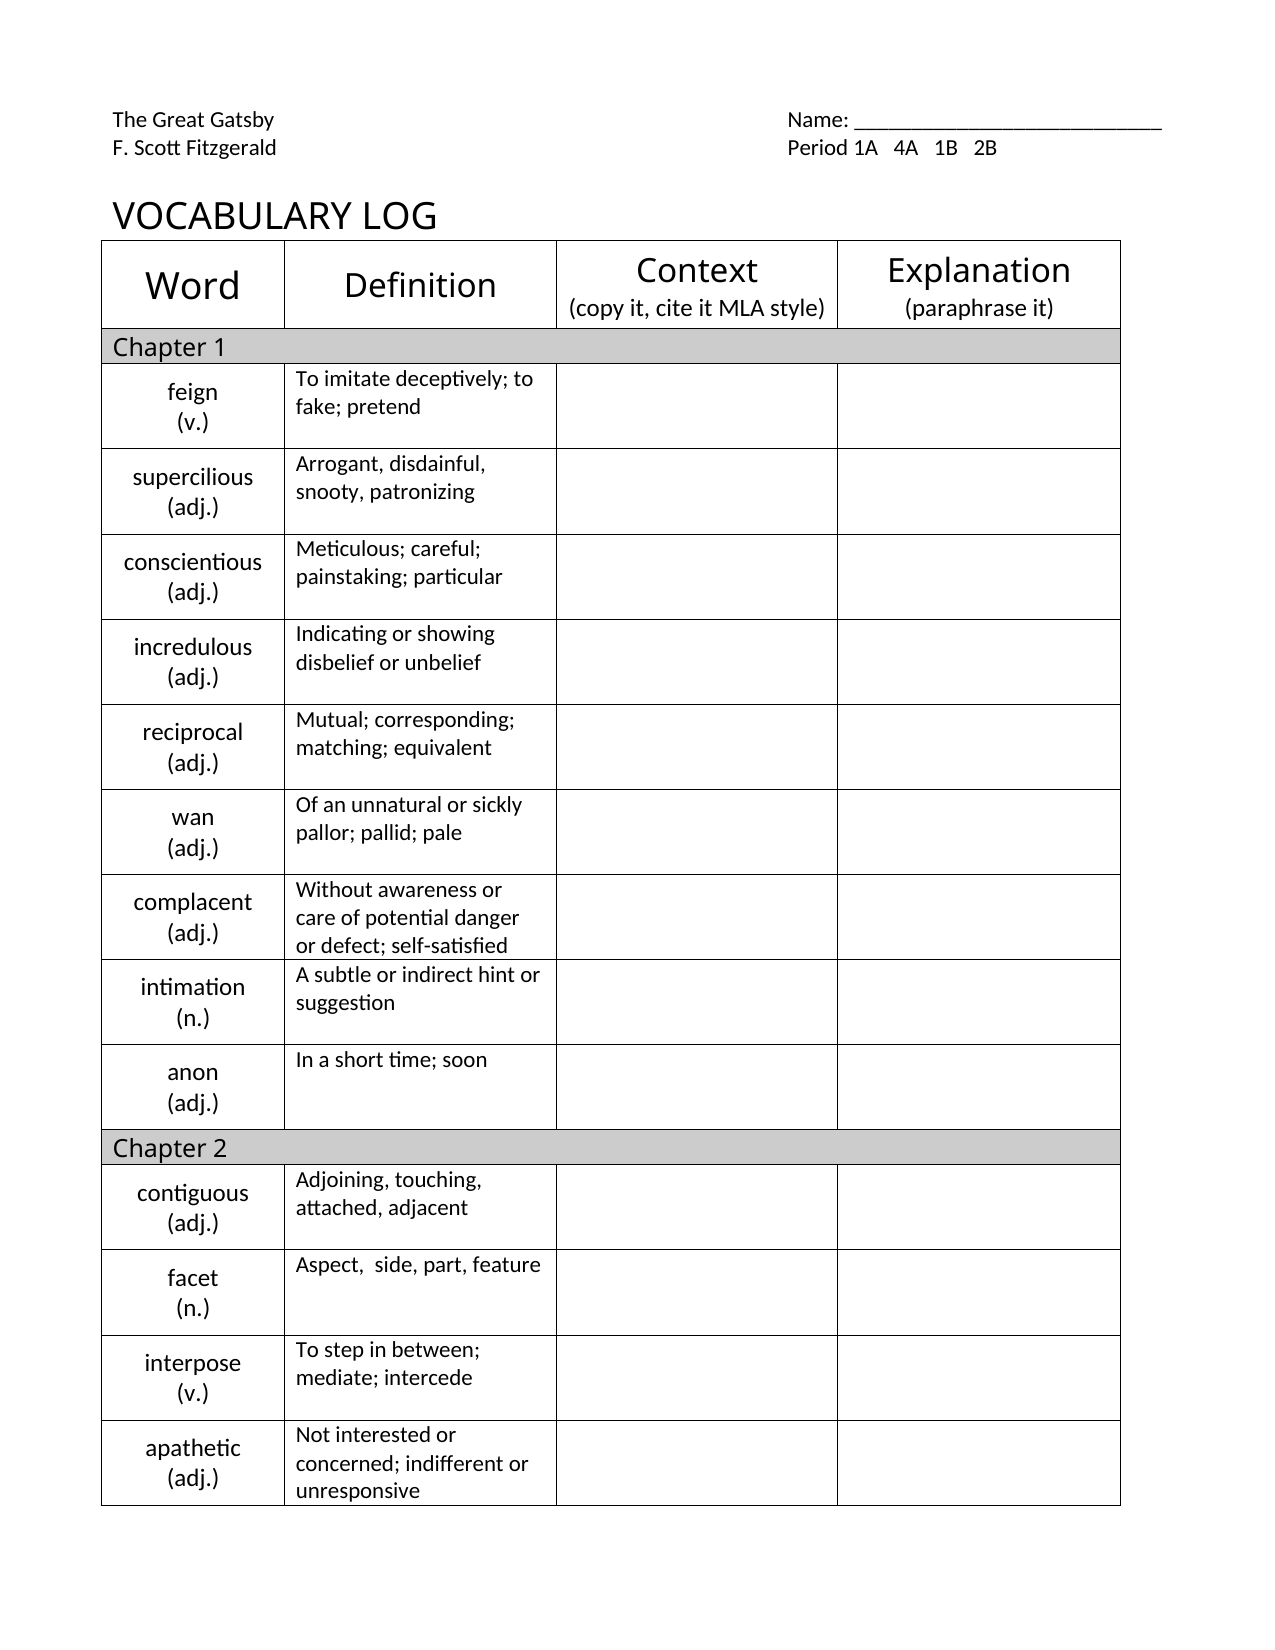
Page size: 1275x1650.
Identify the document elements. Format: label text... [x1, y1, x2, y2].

table_cell [838, 364, 1120, 448]
table_cell [557, 535, 837, 618]
table_cell incredulous (adj.) [102, 620, 284, 704]
table_cell A subtle or indirect hint or suggestion [285, 960, 556, 1044]
table_cell Not interested or concerned; indifferent or unresponsive [285, 1421, 556, 1505]
table_cell [838, 960, 1120, 1044]
table_cell Mutual; corresponding; matching; equivalent [285, 705, 556, 789]
table_header Context (copy it, cite it MLA style) [557, 241, 837, 328]
table_header Definition [285, 241, 556, 328]
table_header Explanation (paraphrase it) [838, 241, 1120, 328]
table_cell [838, 1250, 1120, 1334]
table_cell supercilious (adj.) [102, 449, 284, 533]
table_cell wan (adj.) [102, 790, 284, 874]
table_cell interpose (v.) [102, 1336, 284, 1419]
table_cell conscientious (adj.) [102, 535, 284, 618]
table_cell [838, 535, 1120, 618]
table_cell Of an unnatural or sickly pallor; pallid; pale [285, 790, 556, 874]
table_cell Arrogant, disdainful, snooty, patronizing [285, 449, 556, 533]
table_cell [838, 1421, 1120, 1505]
table_cell intimation (n.) [102, 960, 284, 1044]
text The Great Gatsby Name: ___________________________ [112, 105, 1162, 133]
table_cell Chapter 1 [102, 329, 1120, 363]
table_cell [557, 1165, 837, 1249]
table_cell Indicating or showing disbelief or unbelief [285, 620, 556, 704]
table_cell [557, 1250, 837, 1334]
table_cell [557, 875, 837, 959]
table_cell [838, 1165, 1120, 1249]
table_cell complacent (adj.) [102, 875, 284, 959]
table_cell [838, 1336, 1120, 1419]
table_cell [557, 364, 837, 448]
table_cell reciprocal (adj.) [102, 705, 284, 789]
table_cell [557, 1336, 837, 1419]
table_cell [557, 790, 837, 874]
table_cell [557, 620, 837, 704]
table_cell feign (v.) [102, 364, 284, 448]
table_cell contiguous (adj.) [102, 1165, 284, 1249]
table_cell [838, 449, 1120, 533]
table_cell facet (n.) [102, 1250, 284, 1334]
table_cell Aspect, side, part, feature [285, 1250, 556, 1334]
table_cell Without awareness or care of potential danger or defect; self-satisfied [285, 875, 556, 959]
table_cell apathetic (adj.) [102, 1421, 284, 1505]
table_cell Adjoining, touching, attached, adjacent [285, 1165, 556, 1249]
text F. Scott Fitzgerald Period 1A 4A 1B 2B [112, 133, 1162, 161]
table_cell [838, 620, 1120, 704]
table_cell [557, 1421, 837, 1505]
table_cell Chapter 2 [102, 1130, 1120, 1164]
table_cell Meticulous; careful; painstaking; particular [285, 535, 556, 618]
text VOCABULARY LOG [112, 189, 1162, 240]
table_cell [838, 790, 1120, 874]
table_cell [557, 1045, 837, 1129]
table_header Word [102, 241, 284, 328]
table_cell [557, 705, 837, 789]
table_cell To step in between; mediate; intercede [285, 1336, 556, 1419]
table_cell [838, 705, 1120, 789]
table_cell anon (adj.) [102, 1045, 284, 1129]
table_cell [557, 449, 837, 533]
table_cell In a short time; soon [285, 1045, 556, 1129]
table_cell To imitate deceptively; to fake; pretend [285, 364, 556, 448]
table_cell [838, 1045, 1120, 1129]
table_cell [838, 875, 1120, 959]
table_cell [557, 960, 837, 1044]
